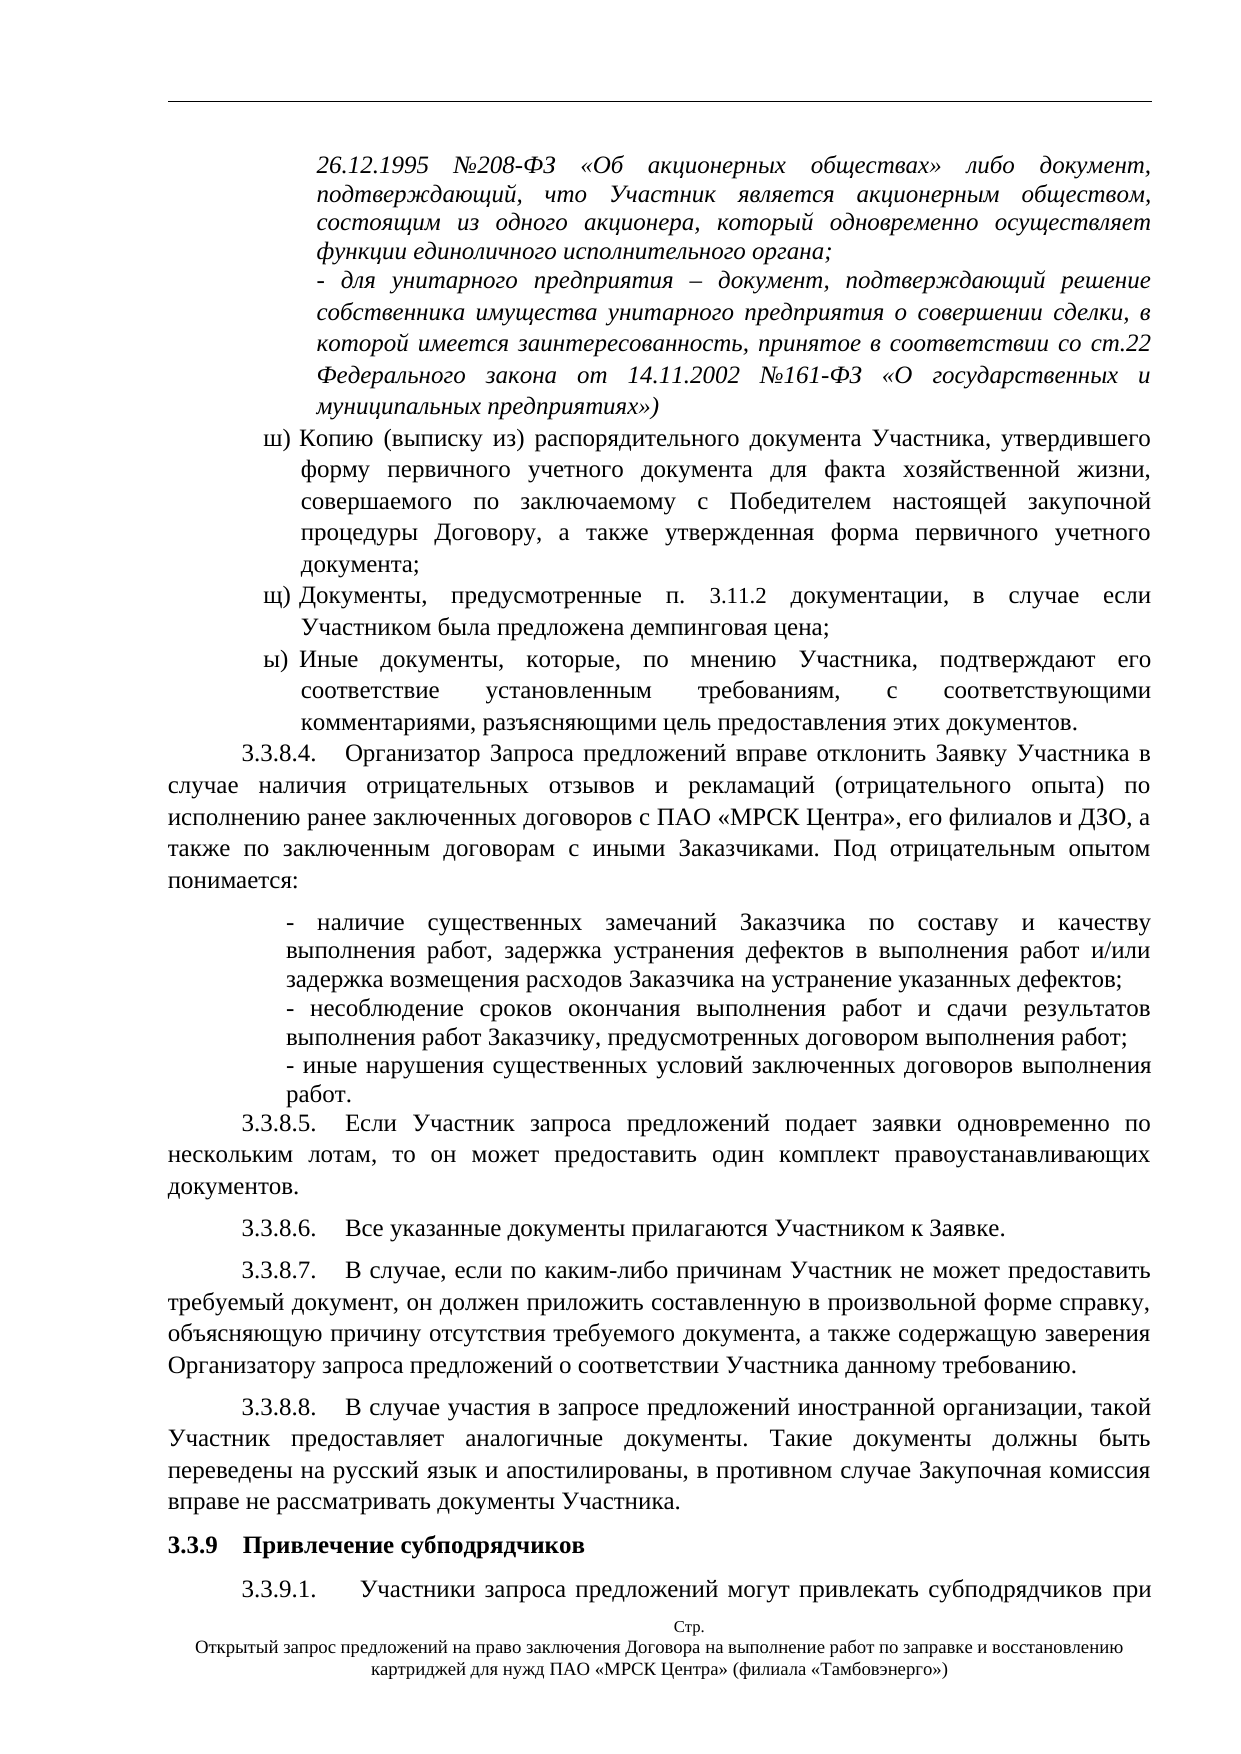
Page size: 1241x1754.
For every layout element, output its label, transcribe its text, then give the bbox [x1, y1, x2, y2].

list Все указанные документы прилагаются Участником к Заявке. [168, 1213, 1152, 1242]
list - несоблюдение сроков окончания выполнения работ и сдачи результатов выполнения работ Заказчику, предусмотренных договором выполнения работ; [286, 993, 1152, 1050]
list Документы, предусмотренные п. 3.11.2 документации, в случае если Участником была предложена демпинговая цена; [263, 581, 1152, 641]
list В случае, если по каким-либо причинам Участник не может предоставить требуемый документ, он должен приложить составленную в произвольной форме справку, объясняющую причину отсутствия требуемого документа, а также содержащую заверения Организатору запроса предложений о соответствии Участника данному требованию. [168, 1255, 1152, 1378]
list В случае участия в запросе предложений иностранной организации, такой Участник предоставляет аналогичные документы. Такие документы должны быть переведены на русский язык и апостилированы, в противном случае Закупочная комиссия вправе не рассматривать документы Участника. [168, 1392, 1152, 1515]
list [316, 150, 1152, 265]
list - иные нарушения существенных условий заключенных договоров выполнения работ. [286, 1050, 1152, 1108]
list Копию (выписку из) распорядительного документа Участника, утвердившего форму первичного учетного документа для факта хозяйственной жизни, совершаемого по заключаемому с Победителем настоящей закупочной процедуры Договору, а также утвержденная форма первичного учетного документа; [263, 423, 1152, 578]
list Организатор Запроса предложений вправе отклонить Заявку Участника в случае наличия отрицательных отзывов и рекламаций (отрицательного опыта) по исполнению ранее заключенных договоров с ПАО «МРСК Центра», его филиалов и ДЗО, а также по заключенным договорам с иными Заказчиками. Под отрицательным опытом понимается: [168, 738, 1152, 893]
list - для унитарного предприятия – документ, подтверждающий решение собственника имущества унитарного предприятия о совершении сделки, в которой имеется заинтересованность, принятое в соответствии со ст.22 Федерального закона от 14.11.2002 №161-ФЗ «О государственных и муниципальных предприятиях») [316, 265, 1152, 420]
subtitle Привлечение субподрядчиков [168, 1530, 1152, 1559]
list - наличие существенных замечаний Заказчика по составу и качеству выполнения работ, задержка устранения дефектов в выполнения работ и/или задержка возмещения расходов Заказчика на устранение указанных дефектов; [286, 907, 1152, 993]
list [168, 1574, 1152, 1603]
list Иные документы, которые, по мнению Участника, подтверждают его соответствие установленным требованиям, с соответствующими комментариями, разъясняющими цель предоставления этих документов. [263, 644, 1152, 736]
list Если Участник запроса предложений подает заявки одновременно по нескольким лотам, то он может предоставить один комплект правоустанавливающих документов. [168, 1108, 1152, 1200]
